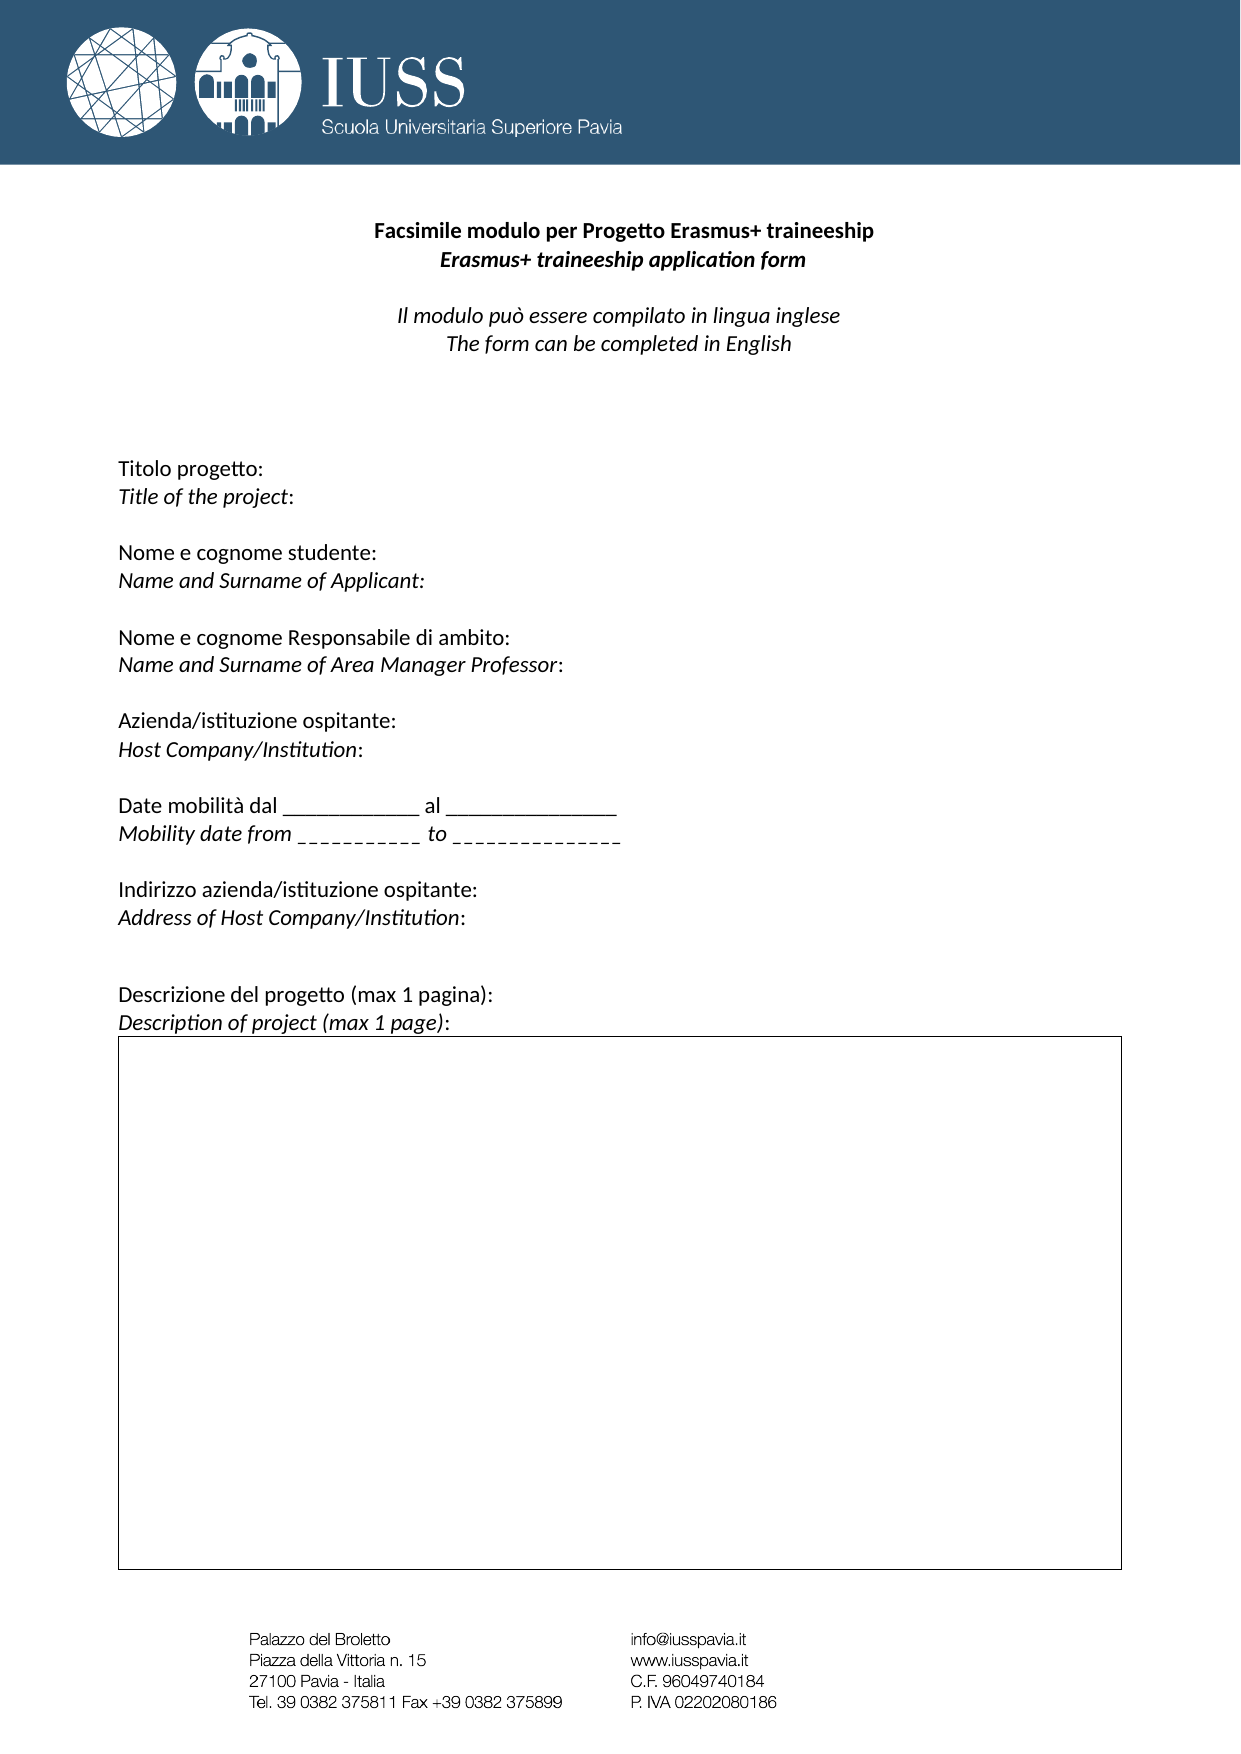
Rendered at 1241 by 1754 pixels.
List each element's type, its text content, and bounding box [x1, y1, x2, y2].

text Name and Surname of Area Manager Professor: [118, 651, 1122, 679]
text Title of the project: [118, 482, 1122, 511]
text Name and Surname of Applicant: [118, 567, 1122, 594]
text Host Company/Institution: [118, 735, 1122, 763]
text Titolo progetto: [118, 454, 1122, 482]
text Indirizzo azienda/istituzione ospitante: [118, 875, 1122, 903]
text Date mobilità dal ____________ al _______________ [118, 791, 1122, 819]
text Erasmus+ traineeship application form [118, 245, 1131, 273]
picture [322, 119, 622, 137]
text Descrizione del progetto (max 1 pagina): [118, 980, 1122, 1008]
table_header [119, 1037, 1121, 1569]
text Description of project (max 1 page): [118, 1008, 1122, 1036]
text Nome e cognome studente: [118, 538, 1122, 567]
picture [242, 53, 257, 68]
text Il modulo può essere compilato in lingua inglese [118, 301, 1122, 329]
text Facsimile modulo per Progetto Erasmus+ traineeship [118, 217, 1131, 245]
text Mobility date from ___________ to _______________ [118, 819, 1122, 847]
text Address of Host Company/Institution: [118, 903, 1122, 931]
text Azienda/istituzione ospitante: [118, 707, 1122, 735]
picture [27, 1567, 1241, 1754]
text The form can be completed in English [118, 329, 1122, 357]
text Nome e cognome Responsabile di ambito: [118, 623, 1122, 651]
picture [199, 74, 214, 98]
